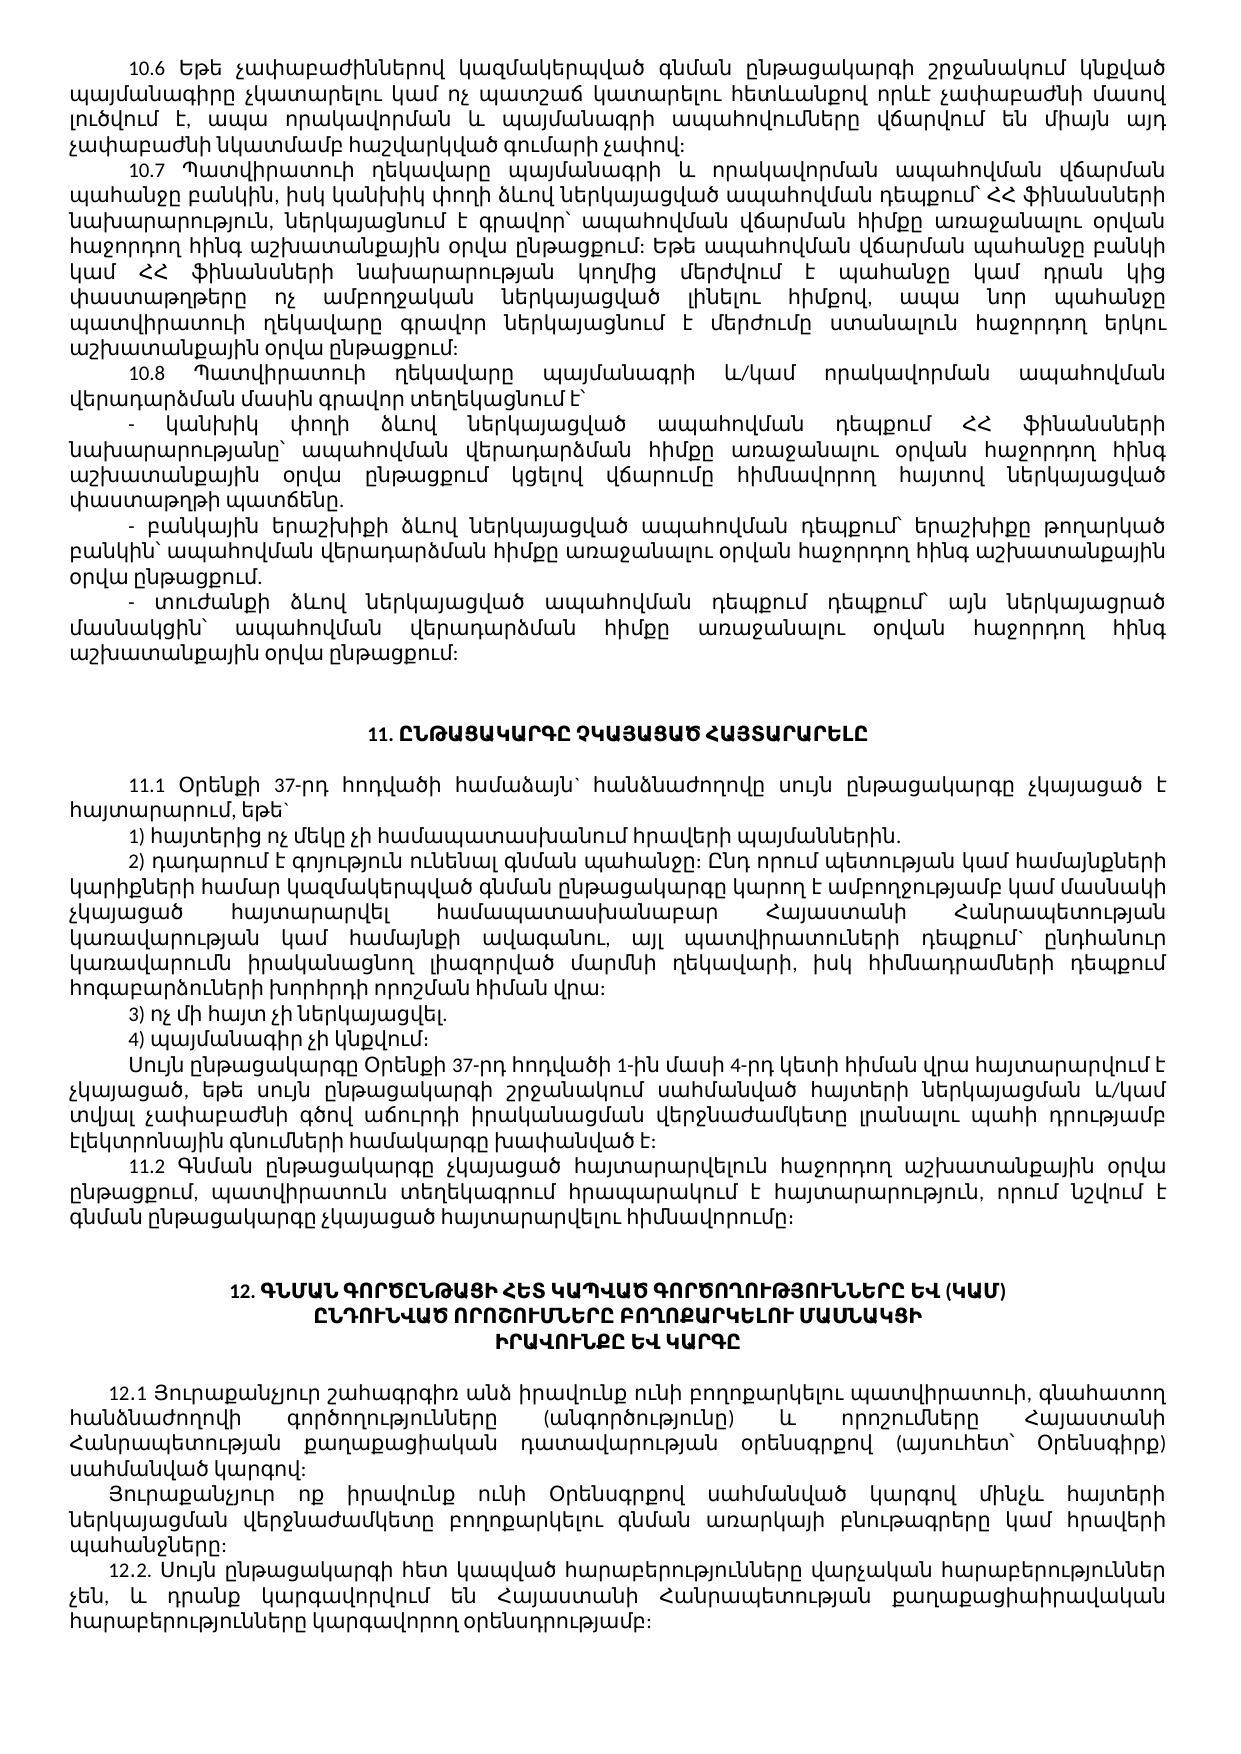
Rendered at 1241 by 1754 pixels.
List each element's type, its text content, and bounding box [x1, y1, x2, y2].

text 10.6 Եթե չափաբաժիններով կազմակերպված գնման ընթացակարգի շրջանակում կնքված պայմանագիրը չկատարելու կամ ոչ պատշաճ կատարելու հետևանքով որևէ չափաբաժնի մասով լուծվում է, ապա որակավորման և պայմանագրի ապահովումները վճարվում են միայն այդ չափաբաժնի նկատմամբ հաշվարկված գումարի չափով: [69, 56, 1167, 157]
text 10.8 Պատվիրատուի ղեկավարը պայմանագրի և/կամ որակավորման ապահովման վերադարձման մասին գրավոր տեղեկացնում է՝ [69, 361, 1167, 411]
text 10.7 Պատվիրատուի ղեկավարը պայմանագրի և որակավորման ապահովման վճարման պահանջը բանկին, իսկ կանխիկ փողի ձևով ներկայացված ապահովման դեպքում՝ ՀՀ ֆինանսների նախարարություն, ներկայացնում է գրավոր՝ ապահովման վճարման հիմքը առաջանալու օրվան հաջորդող հինգ աշխատանքային օրվա ընթացքում: Եթե ապահովման վճարման պահանջը բանկի կամ ՀՀ ֆինանսների նախարարության կողմից մերժվում է պահանջը կամ դրան կից փաստաթղթերը ոչ ամբողջական ներկայացված լինելու հիմքով, ապա նոր պահանջը պատվիրատուի ղեկավարը գրավոր ներկայացնում է մերժումը ստանալուն հաջորդող երկու աշխատանքային օրվա ընթացքում: [69, 157, 1167, 361]
text 11. ԸՆԹԱՑԱԿԱՐԳԸ ՉԿԱՅԱՑԱԾ ՀԱՅՏԱՐԱՐԵԼԸ [69, 721, 1167, 747]
text 12․1 Յուրաքանչյուր շահագրգիռ անձ իրավունք ունի բողոքարկելու պատվիրատուի, գնահատող հանձնաժողովի գործողությունները (անգործությունը) և որոշումները Հայաստանի Հանրապետության քաղաքացիական դատավարության օրենսգրքով (այսուհետ՝ Օրենսգիրք) սահմանված կարգով: [69, 1380, 1167, 1481]
text Յուրաքանչյուր ոք իրավունք ունի Օրենսգրքով սահմանված կարգով մինչև հայտերի ներկայացման վերջնաժամկետը բողոքարկելու գնման առարկայի բնութագրերը կամ հրավերի պահանջները: [69, 1481, 1167, 1558]
text - կանխիկ փողի ձևով ներկայացված ապահովման դեպքում ՀՀ ֆինանսների նախարարությանը՝ ապահովման վերադարձման հիմքը առաջանալու օրվան հաջորդող հինգ աշխատանքային օրվա ընթացքում կցելով վճարումը հիմնավորող հայտով ներկայացված փաստաթղթի պատճենը. [69, 411, 1167, 513]
text 11.2 Գնման ընթացակարգը չկայացած հայտարարվելուն հաջորդող աշխատանքային օրվա ընթացքում, պատվիրատուն տեղեկագրում հրապարակում է հայտարարություն, որում նշվում է գնման ընթացակարգը չկայացած հայտարարվելու հիմնավորումը։ [69, 1153, 1167, 1230]
text - բանկային երաշխիքի ձևով ներկայացված ապահովման դեպքում՝ երաշխիքը թողարկած բանկին՝ ապահովման վերադարձման հիմքը առաջանալու օրվան հաջորդող հինգ աշխատանքային օրվա ընթացքում. [69, 513, 1167, 589]
text Սույն ընթացակարգը Օրենքի 37-րդ հոդվածի 1-ին մասի 4-րդ կետի հիման վրա հայտարարվում է չկայացած, եթե սույն ընթացակարգի շրջանակում սահմանված հայտերի ներկայացման և/կամ տվյալ չափաբաժնի գծով աճուրդի իրականացման վերջնաժամկետը լրանալու պահի դրությամբ էլեկտրոնային գնումների համակարգը խափանված է: [69, 1052, 1167, 1153]
text ԻՐԱՎՈՒՆՔԸ ԵՎ ԿԱՐԳԸ [69, 1329, 1167, 1354]
text 1) հայտերից ոչ մեկը չի համապատասխանում հրավերի պայմաններին. [69, 823, 1167, 848]
text 12. ԳՆՄԱՆ ԳՈՐԾԸՆԹԱՑԻ ՀԵՏ ԿԱՊՎԱԾ ԳՈՐԾՈՂՈՒԹՅՈՒՆՆԵՐԸ ԵՎ (ԿԱՄ) [69, 1278, 1167, 1303]
text 4) պայմանագիր չի կնքվում։ [69, 1026, 1167, 1052]
text ԸՆԴՈՒՆՎԱԾ ՈՐՈՇՈՒՄՆԵՐԸ ԲՈՂՈՔԱՐԿԵԼՈՒ ՄԱՍՆԱԿՑԻ [69, 1303, 1167, 1329]
text 11.1 Օրենքի 37-րդ հոդվածի համաձայն` հանձնաժողովը սույն ընթացակարգը չկայացած է հայտարարում, եթե` [69, 772, 1167, 823]
text - տուժանքի ձևով ներկայացված ապահովման դեպքում դեպքում՝ այն ներկայացրած մասնակցին՝ ապահովման վերադարձման հիմքը առաջանալու օրվան հաջորդող հինգ աշխատանքային օրվա ընթացքում: [69, 589, 1167, 666]
text 12․2. Սույն ընթացակարգի հետ կապված հարաբերությունները վարչական հարաբերություններ չեն, և դրանք կարգավորվում են Հայաստանի Հանրապետության քաղաքացիաիրավական հարաբերությունները կարգավորող օրենսդրությամբ: [69, 1558, 1167, 1634]
text 2) դադարում է գոյություն ունենալ գնման պահանջը: Ընդ որում պետության կամ համայնքների կարիքների համար կազմակերպված գնման ընթացակարգը կարող է ամբողջությամբ կամ մասնակի չկայացած հայտարարվել համապատասխանաբար Հայաստանի Հանրապետության կառավարության կամ համայնքի ավագանու, այլ պատվիրատուների դեպքում` ընդհանուր կառավարումն իրականացնող լիազորված մարմնի ղեկավարի, իսկ հիմնադրամների դեպքում հոգաբարձուների խորհրդի որոշման հիման վրա: [69, 848, 1167, 1001]
text 3) ոչ մի հայտ չի ներկայացվել. [69, 1001, 1167, 1026]
